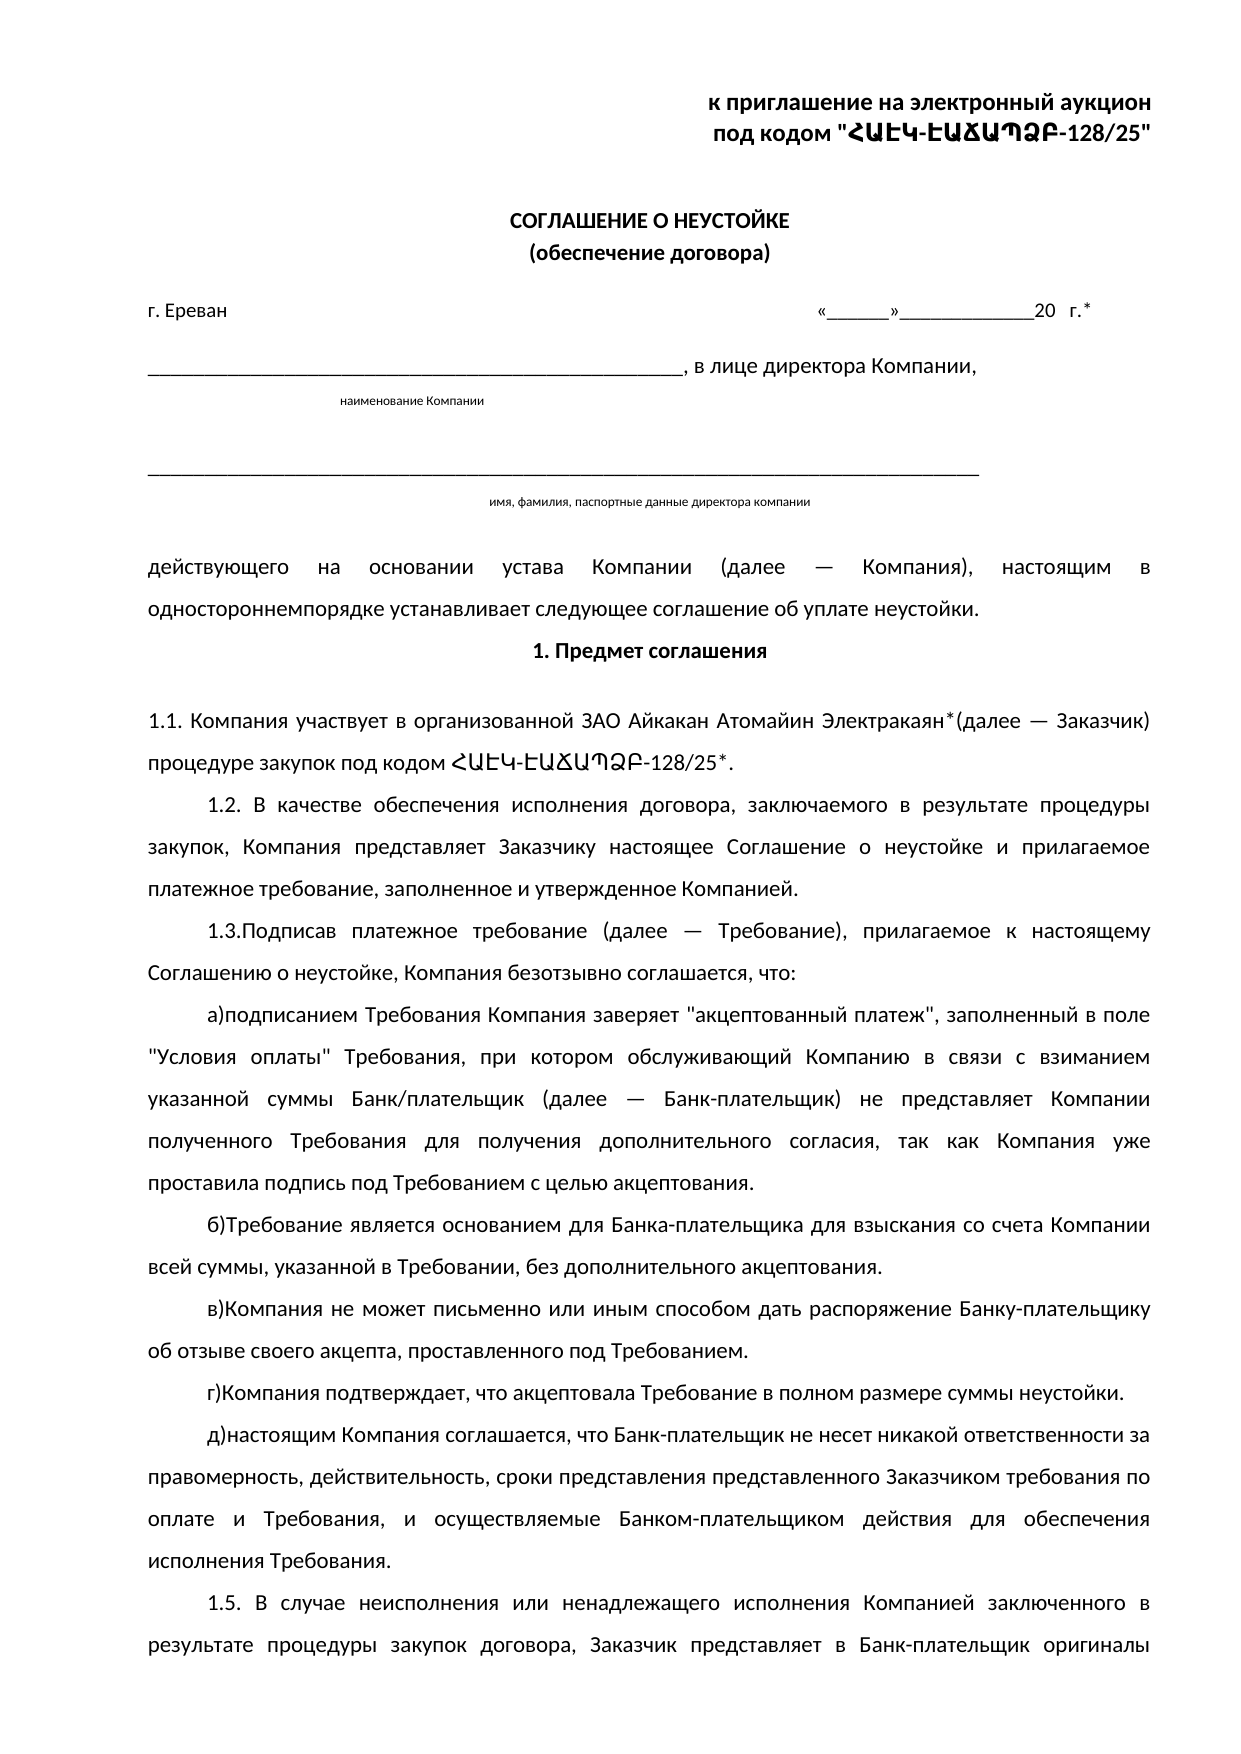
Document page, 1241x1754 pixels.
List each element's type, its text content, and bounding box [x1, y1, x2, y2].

text имя, фамилия, паспортные данные директора компании [148, 494, 1152, 522]
text а)подписанием Требования Компания заверяет "акцептованный платеж", заполненный в поле "Условия оплаты" Требования, при котором обслуживающий Компанию в связи с взиманием указанной суммы Банк/плательщик (далее — Банк-плательщик) не представляет Компании полученного Требования для получения дополнительного согласия, так как Компания уже проставила подпись под Требованием с целью акцептования. [148, 1000, 1152, 1196]
text СОГЛАШЕНИЕ О НЕУСТОЙКЕ [148, 206, 1152, 234]
text 1.3.Подписав платежное требование (далее — Требование), прилагаемое к настоящему Соглашению о неустойке, Компания безотзывно соглашается, что: [148, 916, 1152, 986]
text _________________________________________________________________________ [148, 452, 1152, 480]
text _______________________________________________, в лице директора Компании, [148, 351, 1152, 379]
text к приглашение на электронный аукцион [177, 86, 1152, 117]
text наименование Компании [340, 393, 1152, 421]
text под кодом "ՀԱԷԿ-ԷԱՃԱՊՁԲ-128/25" [148, 117, 1152, 147]
table_header «______»_____________20 г.* [635, 297, 1104, 351]
text 1.2. В качестве обеспечения исполнения договора, заключаемого в результате процедуры закупок, Компания представляет Заказчику настоящее Соглашение о неустойке и прилагаемое платежное требование, заполненное и утвержденное Компанией. [148, 790, 1152, 902]
text г)Компания подтверждает, что акцептовала Требование в полном размере суммы неустойки. [148, 1378, 1152, 1406]
text в)Компания не может письменно или иным способом дать распоряжение Банку-плательщику об отзыве своего акцепта, проставленного под Требованием. [148, 1294, 1152, 1364]
text 1.1. Компания участвует в организованной ЗАО Айкакан Атомайин Электракаян*(далее — Заказчик) процедуре закупок под кодом ՀԱԷԿ-ԷԱՃԱՊՁԲ-128/25*. [148, 706, 1152, 776]
text д)настоящим Компания соглашается, что Банк-плательщик не несет никакой ответственности за правомерность, действительность, сроки представления представленного Заказчиком требования по оплате и Требования, и осуществляемые Банком-плательщиком действия для обеспечения исполнения Требования. [148, 1420, 1152, 1574]
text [148, 1588, 1152, 1658]
table_header г. Ереван [136, 297, 635, 351]
text действующего на основании устава Компании (далее — Компания), настоящим в одностороннемпорядке устанавливает следующее соглашение об уплате неустойки. [148, 552, 1152, 622]
text (обеспечение договора) [148, 238, 1152, 266]
text б)Требование является основанием для Банка-плательщика для взыскания со счета Компании всей суммы, указанной в Требовании, без дополнительного акцептования. [148, 1210, 1152, 1280]
text 1. Предмет соглашения [148, 636, 1152, 664]
